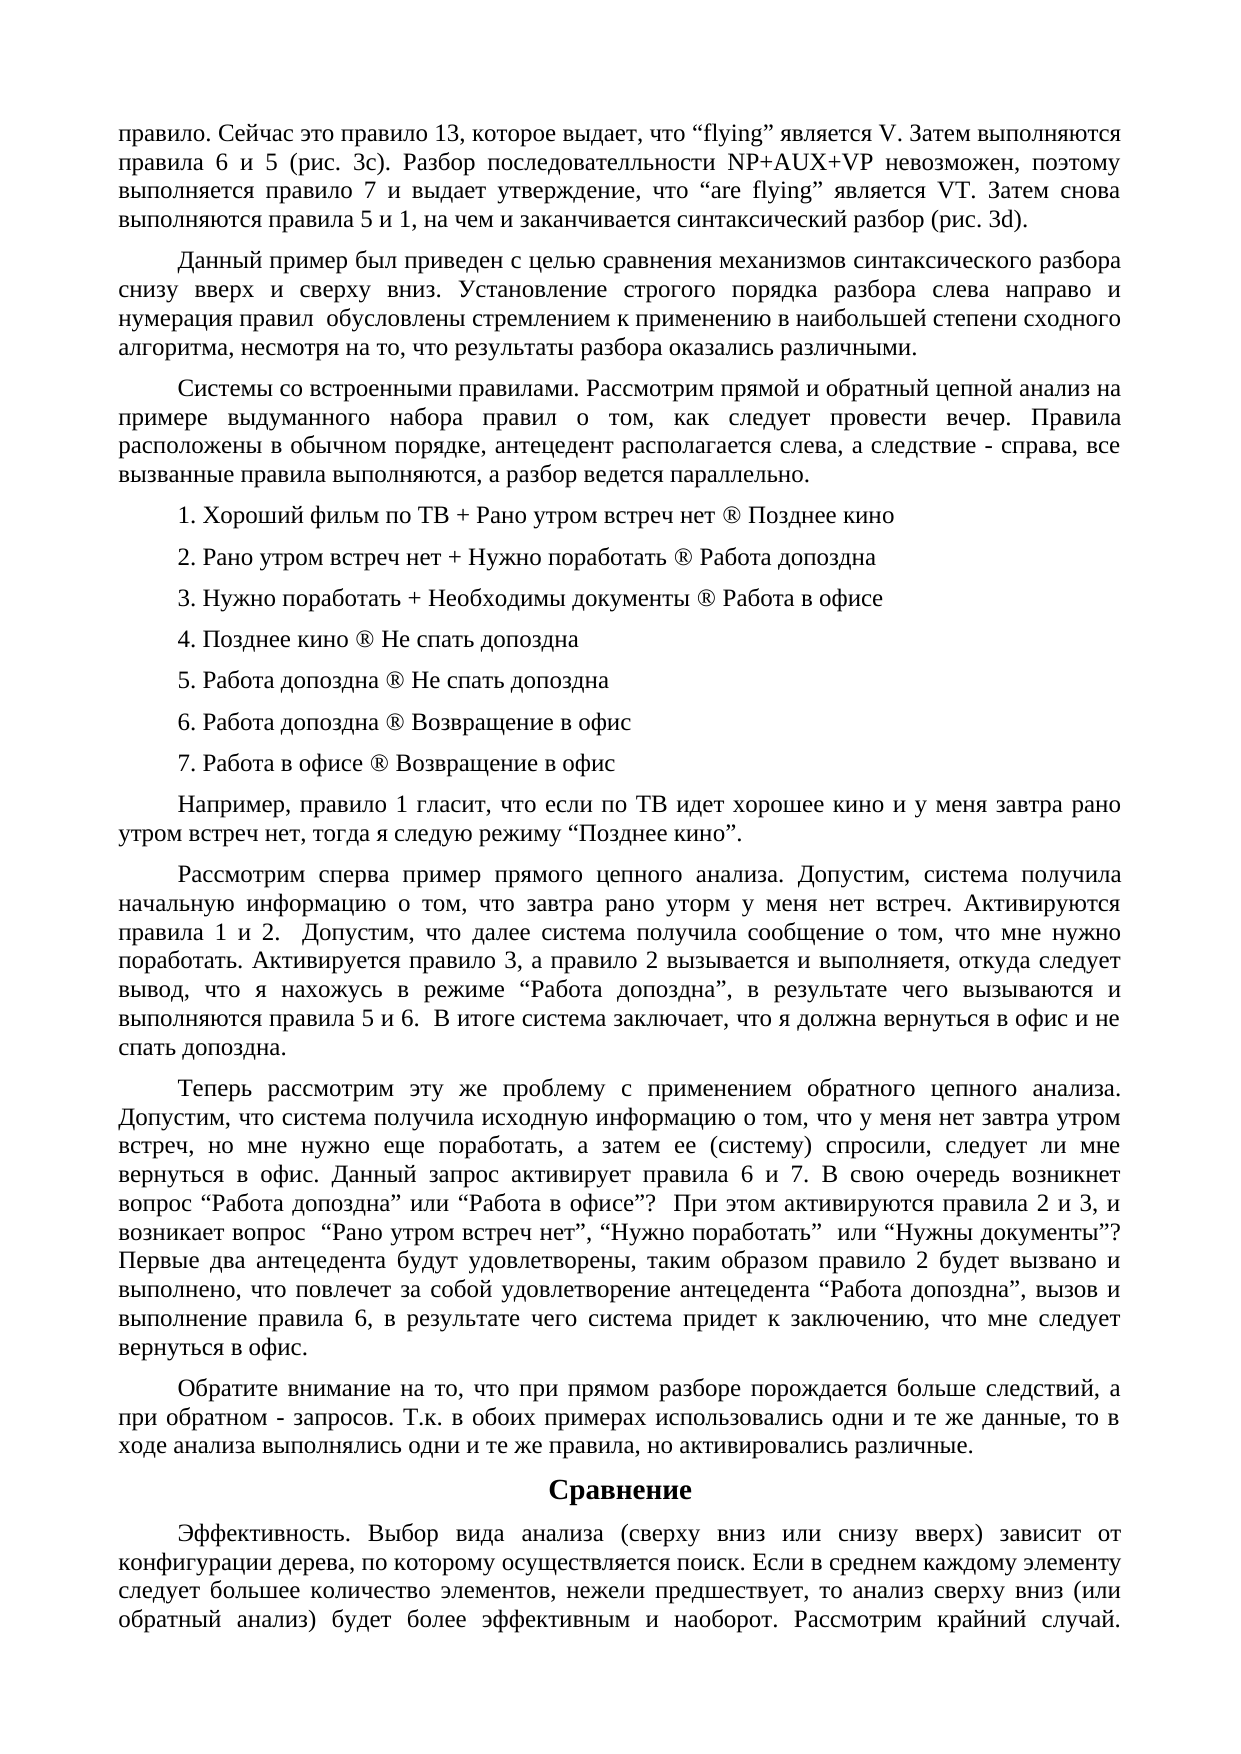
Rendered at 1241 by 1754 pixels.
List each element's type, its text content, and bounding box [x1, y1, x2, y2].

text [118, 1518, 1122, 1633]
text 6. Работа допоздна Возвращение в офис [118, 707, 1122, 736]
text Данный пример был приведен с целью сравнения механизмов синтаксического разбора снизу вверх и сверху вниз. Установление строгого порядка разбора слева направо и нумерация правил обусловлены стремлением к применению в наибольшей степени сходного алгоритма, несмотря на то, что результаты разбора оказались различными. [118, 246, 1122, 361]
text 5. Работа допоздна Не спать допоздна [118, 666, 1122, 694]
text 4. Позднее кино Не спать допоздна [118, 624, 1122, 653]
text 7. Работа в офисе Возвращение в офис [118, 748, 1122, 777]
text 2. Рано утром встреч нет + Нужно поработать Работа допоздна [118, 542, 1122, 571]
text Теперь рассмотрим эту же проблему с применением обратного цепного анализа. Допустим, что система получила исходную информацию о том, что у меня нет завтра утром встреч, но мне нужно еще поработать, а затем ее (систему) спросили, следует ли мне вернуться в офис. Данный запрос активирует правила 6 и 7. В свою очередь возникнет вопрос “Работа допоздна” или “Работа в офисе”? При этом активируются правила 2 и 3, и возникает вопрос “Рано утром встреч нет”, “Нужно поработать” или “Нужны документы”? Первые два антецедента будут удовлетворены, таким образом правило 2 будет вызвано и выполнено, что повлечет за собой удовлетворение антецедента “Работа допоздна”, вызов и выполнение правила 6, в результате чего система придет к заключению, что мне следует вернуться в офис. [118, 1073, 1122, 1361]
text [118, 118, 1122, 233]
text Рассмотрим сперва пример прямого цепного анализа. Допустим, система получила начальную информацию о том, что завтра рано уторм у меня нет встреч. Активируются правила 1 и 2. Допустим, что далее система получила сообщение о том, что мне нужно поработать. Активируется правило 3, а правило 2 вызывается и выполняетя, откуда следует вывод, что я нахожусь в режиме “Работа допоздна”, в результате чего вызываются и выполняются правила 5 и 6. В итоге система заключает, что я должна вернуться в офис и не спать допоздна. [118, 859, 1122, 1061]
text Сравнение [118, 1472, 1122, 1505]
text 3. Нужно поработать + Необходимы документы Работа в офисе [118, 583, 1122, 612]
text Обратите внимание на то, что при прямом разборе порождается больше следствий, а при обратном - запросов. Т.к. в обоих примерах использовались одни и те же данные, то в ходе анализа выполнялись одни и те же правила, но активировались различные. [118, 1373, 1122, 1459]
text Системы со встроенными правилами. Рассмотрим прямой и обратный цепной анализ на примере выдуманного набора правил о том, как следует провести вечер. Правила расположены в обычном порядке, антецедент располагается слева, а следствие - справа, все вызванные правила выполняются, а разбор ведется параллельно. [118, 373, 1122, 488]
text 1. Хороший фильм по ТВ + Рано утром встреч нет Позднее кино [118, 501, 1122, 529]
text Например, правило 1 гласит, что если по ТВ идет хорошее кино и у меня завтра рано утром встреч нет, тогда я следую режиму “Позднее кино”. [118, 789, 1122, 847]
